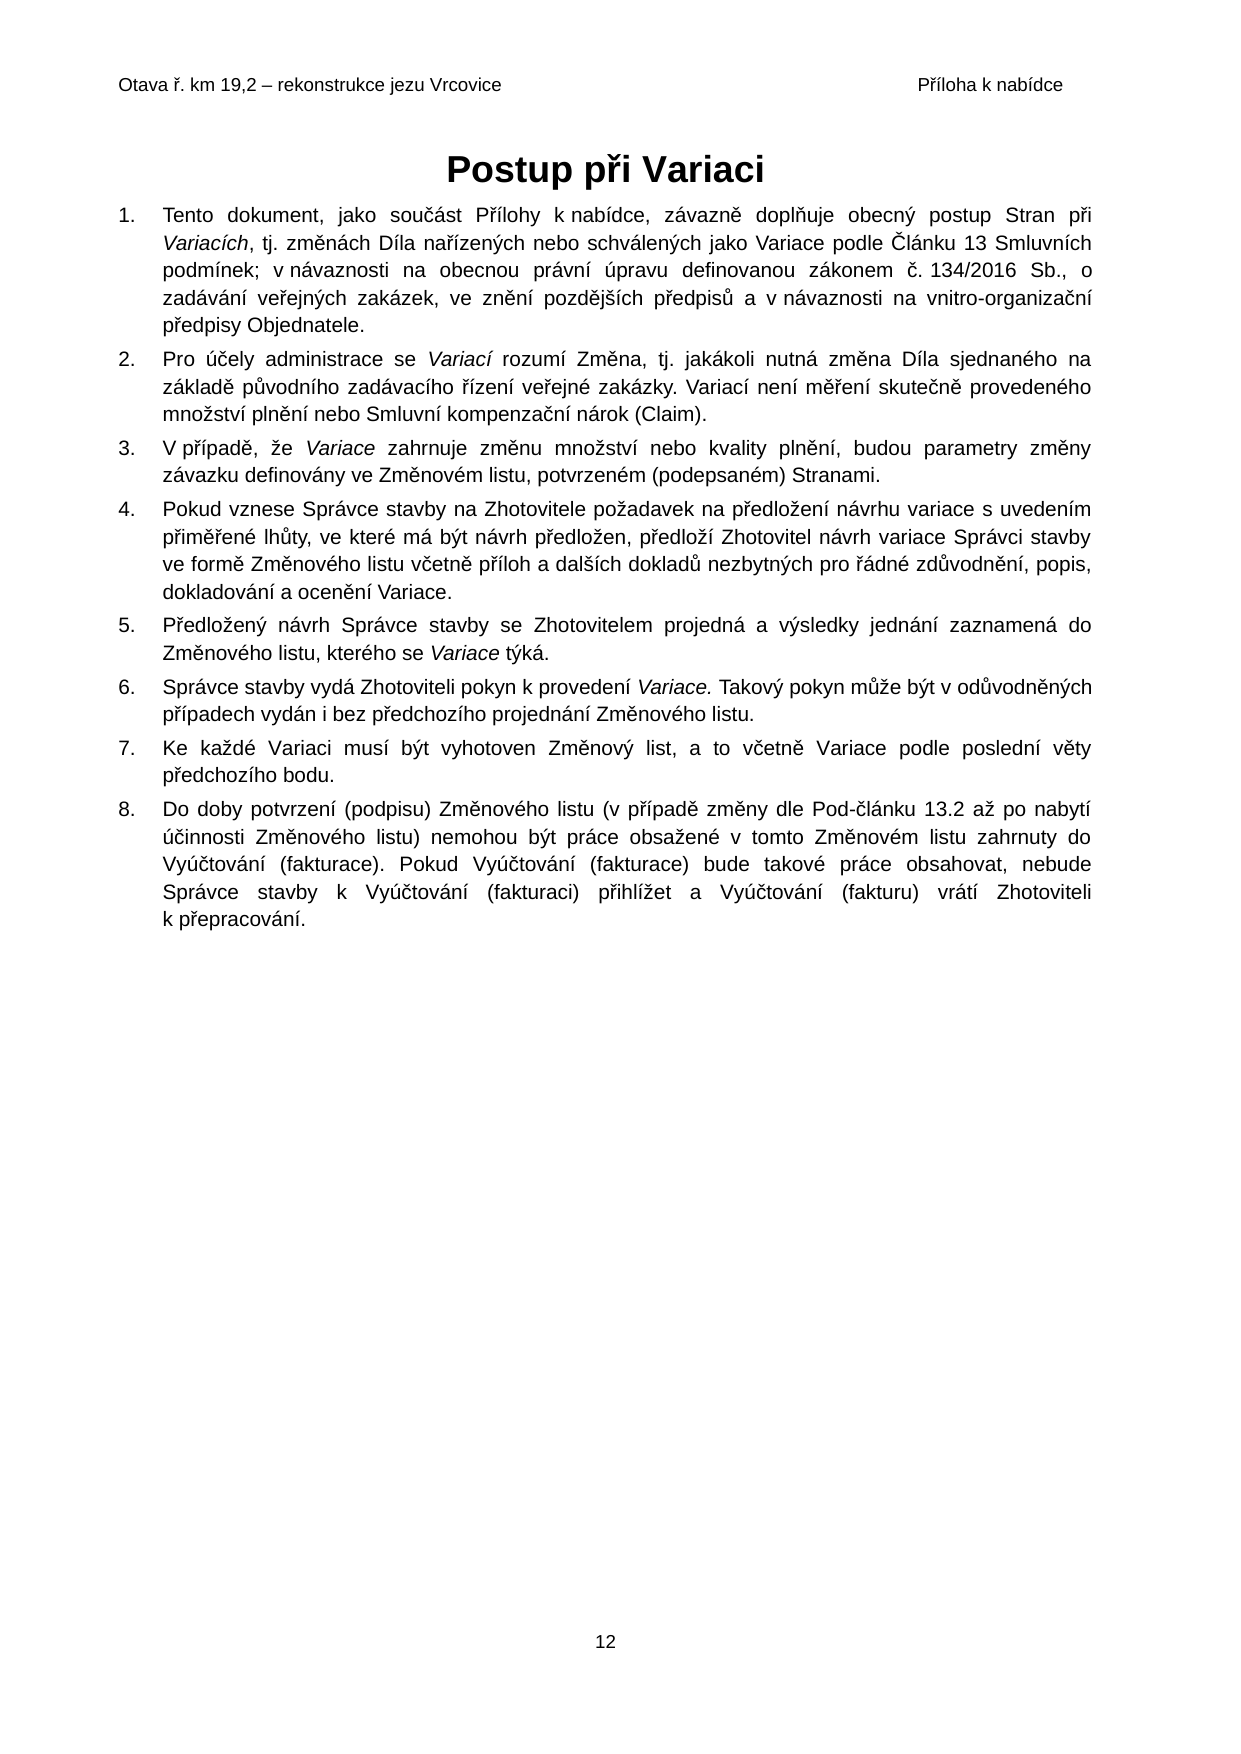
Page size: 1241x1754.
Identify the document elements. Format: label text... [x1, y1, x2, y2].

list Ke každé Variaci musí být vyhotoven Změnový list, a to včetně Variace podle poslední věty předchozího bodu. [118, 736, 1093, 787]
list Pokud vznese Správce stavby na Zhotovitele požadavek na předložení návrhu variace s uvedením přiměřené lhůty, ve které má být návrh předložen, předloží Zhotovitel návrh variace Správci stavby ve formě Změnového listu včetně příloh a dalších dokladů nezbytných pro řádné zdůvodnění, popis, dokladování a ocenění Variace. [118, 497, 1093, 603]
list Do doby potvrzení (podpisu) Změnového listu (v případě změny dle Pod-článku 13.2 až po nabytí účinnosti Změnového listu) nemohou být práce obsažené v tomto Změnovém listu zahrnuty do Vyúčtování (fakturace). Pokud Vyúčtování (fakturace) bude takové práce obsahovat, nebude Správce stavby k Vyúčtování (fakturaci) přihlížet a Vyúčtování (fakturu) vrátí Zhotoviteli k přepracování. [118, 797, 1093, 931]
list Předložený návrh Správce stavby se Zhotovitelem projedná a výsledky jednání zaznamená do Změnového listu, kterého se Variace týká. [118, 613, 1093, 665]
list Správce stavby vydá Zhotoviteli pokyn k provedení Variace. Takový pokyn může být v odůvodněných případech vydán i bez předchozího projednání Změnového listu. [118, 674, 1093, 726]
list V případě, že Variace zahrnuje změnu množství nebo kvality plnění, budou parametry změny závazku definovány ve Změnovém listu, potvrzeném (podepsaném) Stranami. [118, 436, 1093, 487]
list Tento dokument, jako součást Přílohy k nabídce, závazně doplňuje obecný postup Stran při Variacích, tj. změnách Díla nařízených nebo schválených jako Variace podle Článku 13 Smluvních podmínek; v návaznosti na obecnou právní úpravu definovanou zákonem č. 134/2016 Sb., o zadávání veřejných zakázek, ve znění pozdějších předpisů a v návaznosti na vnitro-organizační předpisy Objednatele. [118, 203, 1093, 337]
list Pro účely administrace se Variací rozumí Změna, tj. jakákoli nutná změna Díla sjednaného na základě původního zadávacího řízení veřejné zakázky. Variací není měření skutečně provedeného množství plnění nebo Smluvní kompenzační nárok (Claim). [118, 347, 1093, 426]
title Postup při Variaci [118, 148, 1093, 191]
